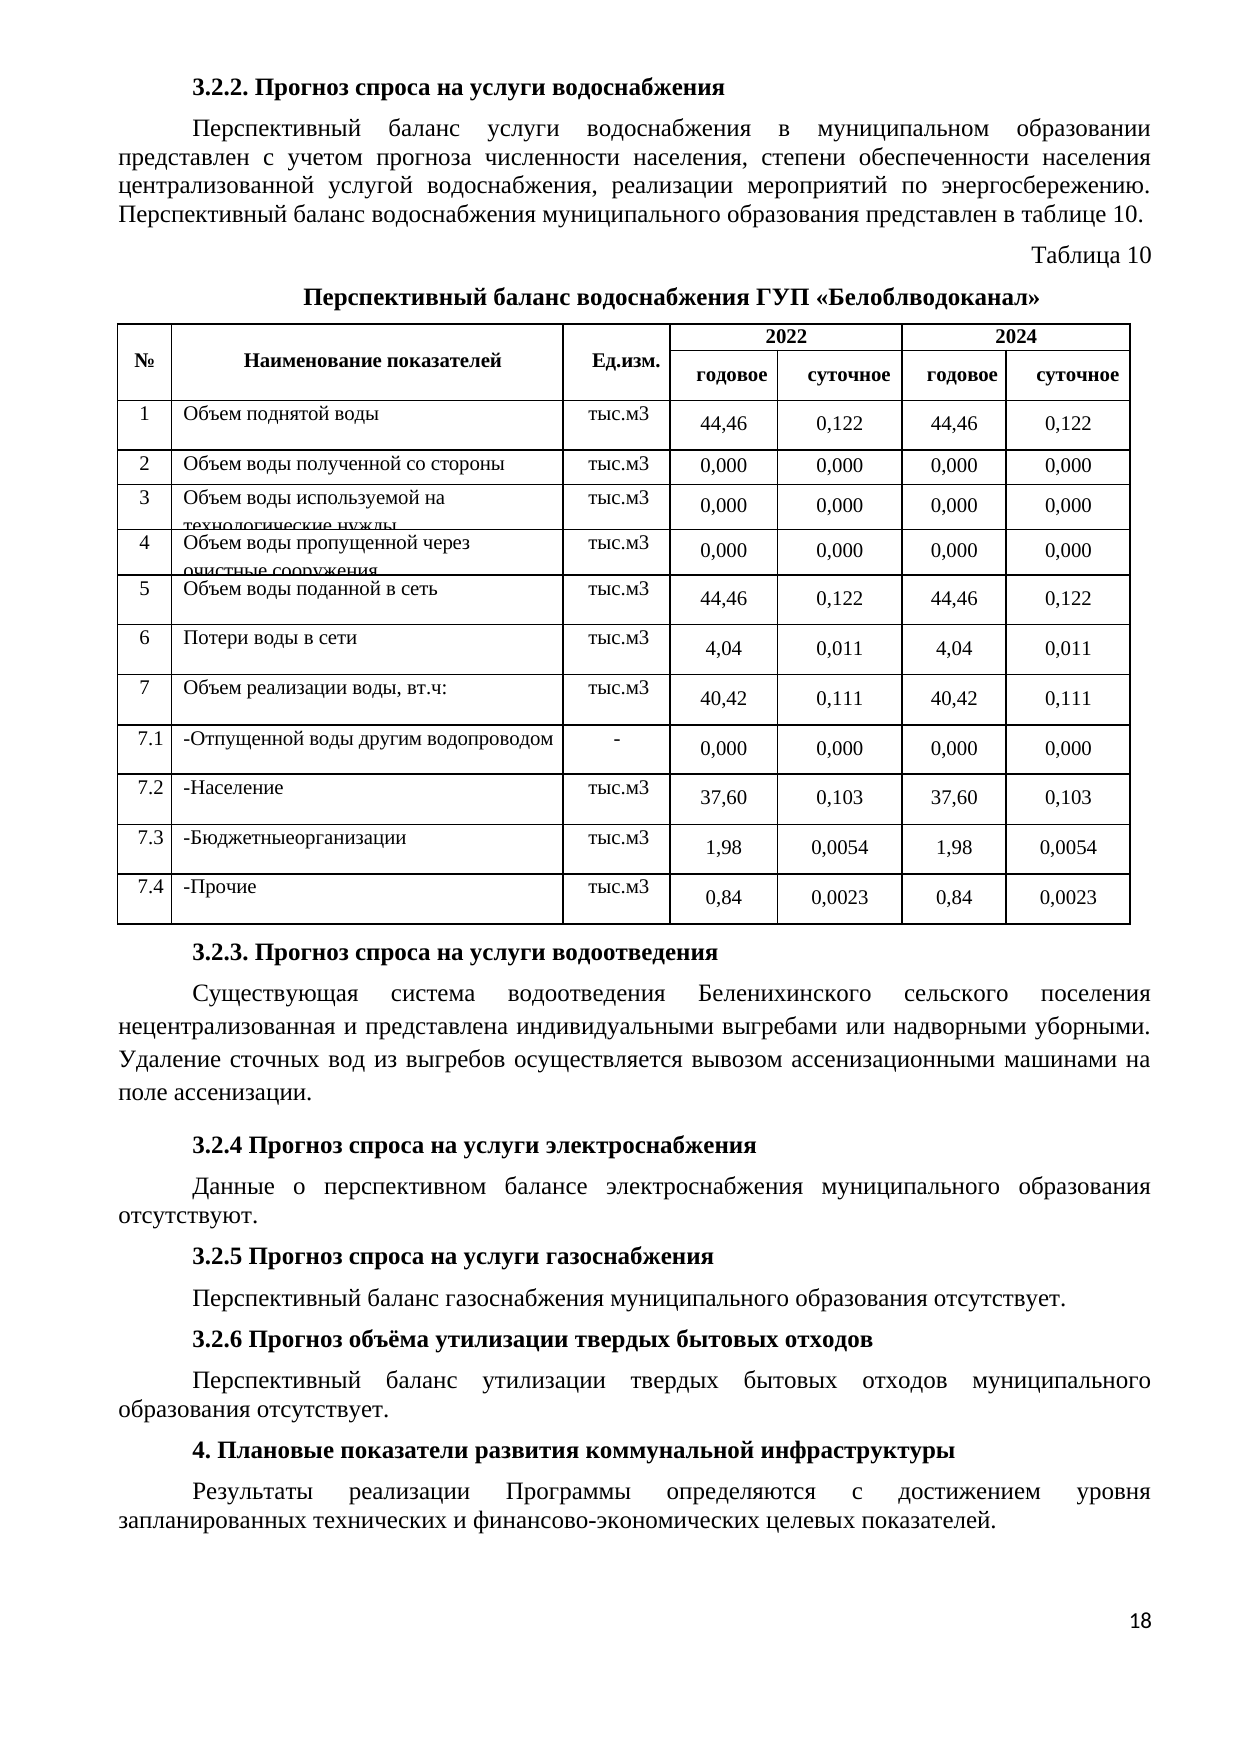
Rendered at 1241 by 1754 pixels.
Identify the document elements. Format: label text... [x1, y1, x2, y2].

table_cell 0,000 [778, 726, 901, 773]
table_header 2022 [671, 325, 901, 349]
table_cell 7.2 [118, 775, 171, 823]
table_cell 0,0023 [778, 875, 901, 923]
table_cell 0,000 [778, 451, 901, 483]
table_cell 0,84 [903, 875, 1005, 923]
table_cell 44,46 [671, 576, 777, 623]
table_cell тыс.м3 [564, 530, 669, 574]
table_cell тыс.м3 [564, 485, 669, 528]
table_cell Объем воды поданной в сеть [172, 576, 562, 623]
table_cell 37,60 [903, 775, 1005, 823]
table_cell 40,42 [903, 675, 1005, 724]
table_cell тыс.м3 [564, 625, 669, 674]
table_cell 0,000 [1007, 485, 1129, 528]
table_cell 7 [118, 675, 171, 724]
table_cell 0,103 [778, 775, 901, 823]
text 3.2.6 Прогноз объёма утилизации твердых бытовых отходов [118, 1324, 1152, 1353]
table_cell тыс.м3 [564, 675, 669, 724]
table_cell годовое [903, 351, 1005, 400]
text Данные о перспективном балансе электроснабжения муниципального образования отсутствуют. [118, 1171, 1152, 1229]
table_cell тыс.м3 [564, 451, 669, 483]
table_cell 0,011 [778, 625, 901, 674]
table_cell 4,04 [903, 625, 1005, 674]
table_cell -Прочие [172, 875, 562, 923]
table_cell -Отпущенной воды другим водопроводом [172, 726, 562, 773]
table_cell 0,000 [1007, 451, 1129, 483]
table_cell 1 [118, 401, 171, 449]
table_cell 0,000 [778, 485, 901, 528]
table_cell 0,0054 [778, 825, 901, 873]
table_cell 0,0023 [1007, 875, 1129, 923]
table_cell 1,98 [671, 825, 777, 873]
table_cell тыс.м3 [564, 825, 669, 873]
table_cell 0,122 [1007, 401, 1129, 449]
table_cell тыс.м3 [564, 875, 669, 923]
table_cell годовое [671, 351, 777, 400]
table_cell 0,000 [1007, 530, 1129, 574]
subtitle 3.2.2. Прогноз спроса на услуги водоснабжения [118, 72, 1152, 100]
text 3.2.5 Прогноз спроса на услуги газоснабжения [118, 1241, 1152, 1270]
text Перспективный баланс утилизации твердых бытовых отходов муниципального образования отсутствует. [118, 1365, 1152, 1423]
table_cell 0,000 [903, 485, 1005, 528]
table_cell 0,103 [1007, 775, 1129, 823]
table_cell 0,000 [903, 530, 1005, 574]
table_cell 4 [118, 530, 171, 574]
table_cell 0,000 [903, 451, 1005, 483]
table_cell 0,122 [1007, 576, 1129, 623]
table_cell 0,111 [778, 675, 901, 724]
table_cell 0,011 [1007, 625, 1129, 674]
text Перспективный баланс водоснабжения ГУП «Белоблводоканал» [118, 282, 1152, 310]
table_cell 7.4 [118, 875, 171, 923]
table_cell 3 [118, 485, 171, 528]
table_cell Объем реализации воды, вт.ч: [172, 675, 562, 724]
table_cell Объем воды пропущенной через очистные сооружения [172, 530, 562, 574]
table_cell 44,46 [671, 401, 777, 449]
text 4. Плановые показатели развития коммунальной инфраструктуры [118, 1435, 1152, 1464]
table_cell 0,0054 [1007, 825, 1129, 873]
text 3.2.3. Прогноз спроса на услуги водоотведения [118, 937, 1152, 966]
table_cell 44,46 [903, 401, 1005, 449]
text Таблица 10 [118, 240, 1152, 269]
table_cell суточное [778, 351, 901, 400]
table_cell -Бюджетныеорганизации [172, 825, 562, 873]
table_cell 6 [118, 625, 171, 674]
text Перспективный баланс услуги водоснабжения в муниципальном образовании представлен с учетом прогноза численности населения, степени обеспеченности населения централизованной услугой водоснабжения, реализации мероприятий по энергосбережению. Перспективный баланс водоснабжения муниципального образования представлен в таблице 10. [118, 113, 1152, 228]
table_cell 4,04 [671, 625, 777, 674]
table_cell 44,46 [903, 576, 1005, 623]
table_cell Объем воды полученной со стороны [172, 451, 562, 483]
table_cell 0,000 [671, 726, 777, 773]
table_cell тыс.м3 [564, 401, 669, 449]
table_cell 7.3 [118, 825, 171, 873]
table_cell 2 [118, 451, 171, 483]
table_cell 7.1 [118, 726, 171, 773]
text Существующая система водоотведения Беленихинского сельского поселения нецентрализованная и представлена индивидуальными выгребами или надворными уборными. Удаление сточных вод из выгребов осуществляется вывозом ассенизационными машинами на поле ассенизации. [118, 978, 1152, 1105]
table_cell тыс.м3 [564, 576, 669, 623]
table_cell 37,60 [671, 775, 777, 823]
table_cell тыс.м3 [564, 775, 669, 823]
table_cell - [564, 726, 669, 773]
table_cell 0,000 [671, 451, 777, 483]
table_cell Объем воды используемой на технологические нужды [172, 485, 562, 528]
table_cell 0,111 [1007, 675, 1129, 724]
table_cell 1,98 [903, 825, 1005, 873]
table_cell 0,122 [778, 401, 901, 449]
table_cell 0,84 [671, 875, 777, 923]
table_cell 0,000 [671, 485, 777, 528]
table_cell суточное [1007, 351, 1129, 400]
table_cell 0,000 [1007, 726, 1129, 773]
table_header Ед.изм. [564, 325, 669, 400]
text 3.2.4 Прогноз спроса на услуги электроснабжения [118, 1130, 1152, 1159]
table_header Наименование показателей [172, 325, 562, 400]
table_cell 0,122 [778, 576, 901, 623]
table_header № [118, 325, 171, 400]
table_cell 5 [118, 576, 171, 623]
table_cell -Население [172, 775, 562, 823]
table_header 2024 [903, 325, 1129, 349]
table_cell 0,000 [903, 726, 1005, 773]
table_cell Потери воды в сети [172, 625, 562, 674]
text Перспективный баланс газоснабжения муниципального образования отсутствует. [118, 1283, 1152, 1311]
table_cell 40,42 [671, 675, 777, 724]
table_cell 0,000 [778, 530, 901, 574]
table_cell Объем поднятой воды [172, 401, 562, 449]
table_cell 0,000 [671, 530, 777, 574]
text Результаты реализации Программы определяются с достижением уровня запланированных технических и финансово-экономических целевых показателей. [118, 1476, 1152, 1534]
